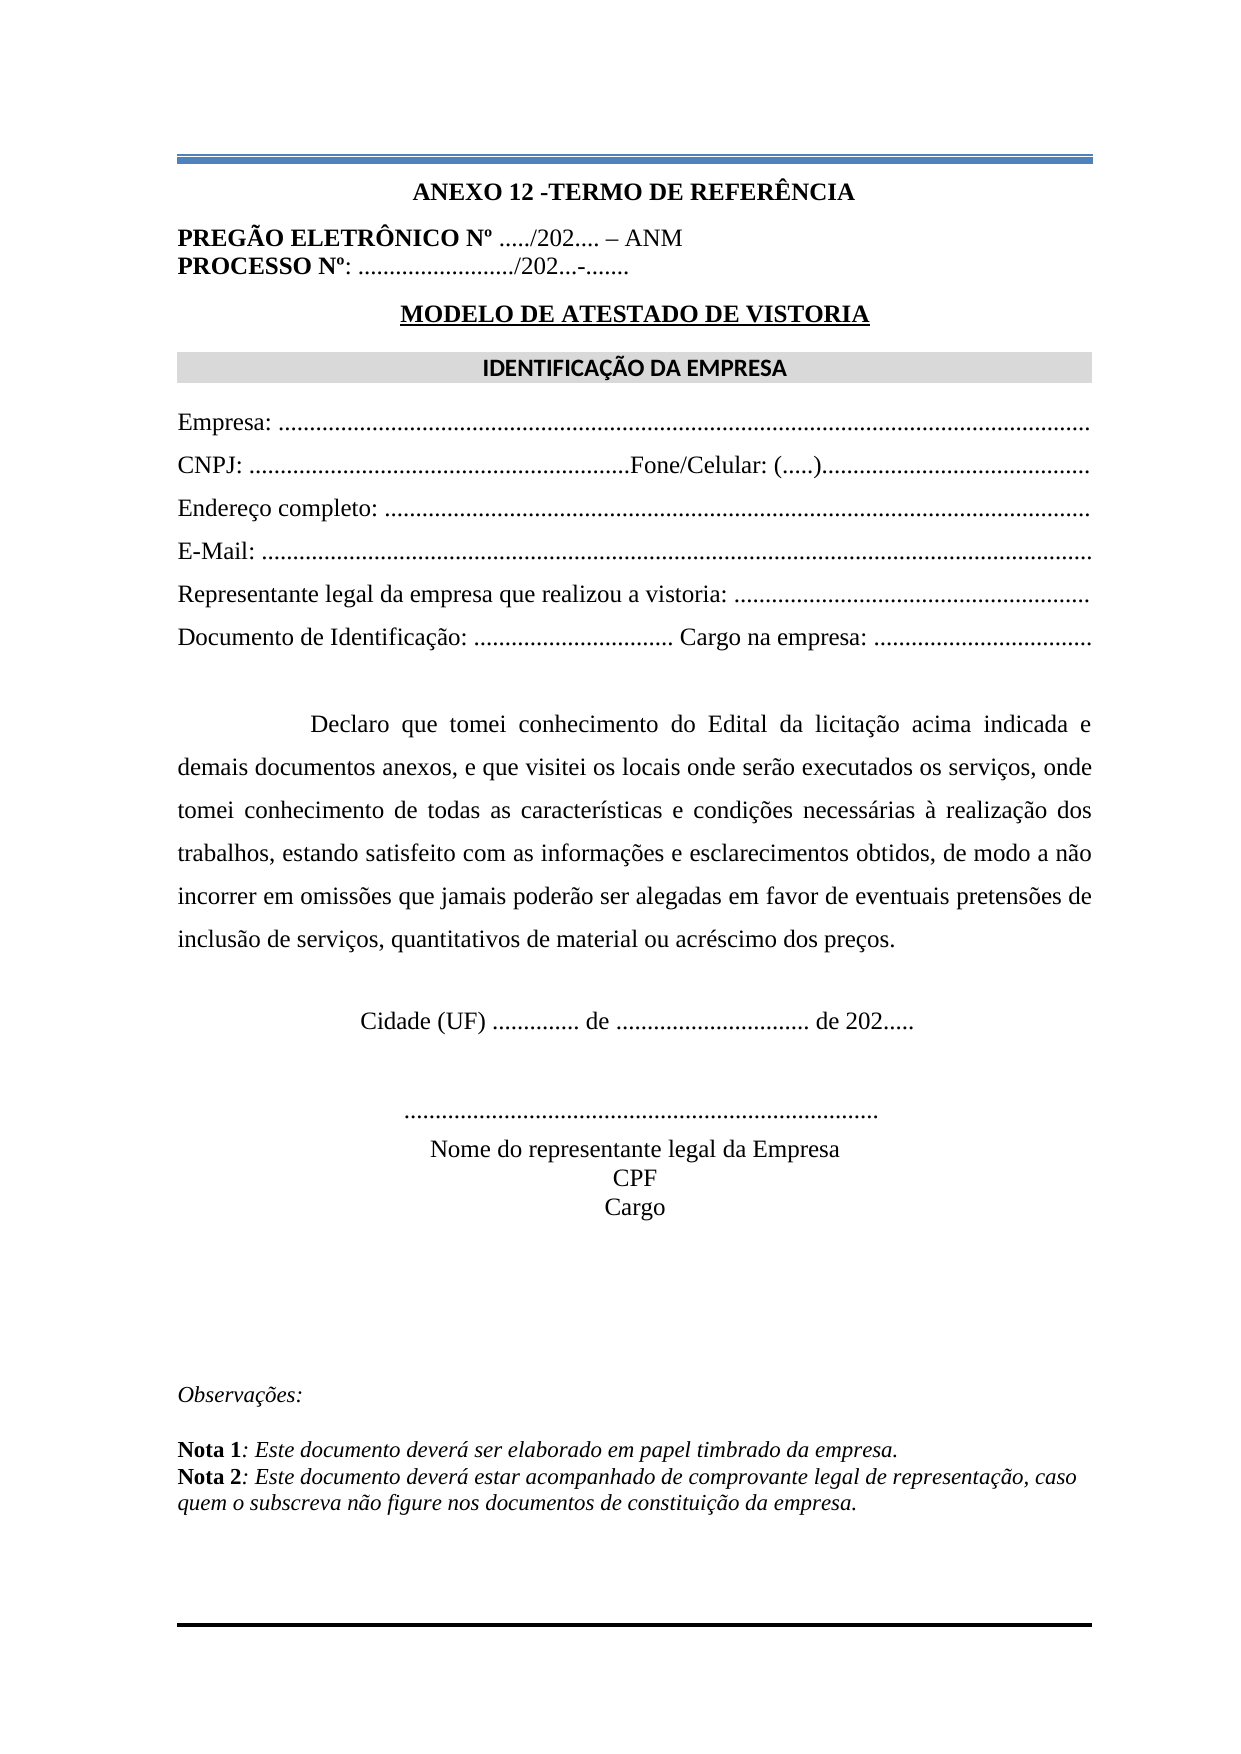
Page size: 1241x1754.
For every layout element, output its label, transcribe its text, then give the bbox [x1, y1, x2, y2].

text ............................................................................ [177, 1095, 1092, 1124]
text Declaro que tomei conhecimento do Edital da licitação acima indicada e demais documentos anexos, e que visitei os locais onde serão executados os serviços, onde tomei conhecimento de todas as características e condições necessárias à realização dos trabalhos, estando satisfeito com as informações e esclarecimentos obtidos, de modo a não incorrer em omissões que jamais poderão ser alegadas em favor de eventuais pretensões de inclusão de serviços, quantitativos de material ou acréscimo dos preços. [177, 709, 1092, 953]
text Cidade (UF) .............. de ............................... de 202..... [177, 1003, 1090, 1035]
subtitle PREGÃO ELETRÔNICO Nº ...../202.... – ANM [177, 223, 1090, 251]
text Documento de Identificação: ................................ Cargo na empresa: ................................... [177, 622, 1092, 651]
text Nota 1: Este documento deverá ser elaborado em papel timbrado da empresa. [177, 1436, 1092, 1463]
text CNPJ: .............................................................Fone/Celular: (.....)........................................... [177, 450, 1092, 479]
text Cargo [177, 1192, 1092, 1221]
text IDENTIFICAÇÃO DA EMPRESA [177, 352, 1092, 383]
subtitle MODELO DE ATESTADO DE VISTORIA [177, 299, 1092, 328]
text Observações: [177, 1381, 1092, 1408]
text Endereço completo: ................................................................................................................. [177, 493, 1092, 522]
text Nome do representante legal da Empresa [177, 1134, 1092, 1163]
text Nota 2: Este documento deverá estar acompanhado de comprovante legal de representação, caso quem o subscreva não figure nos documentos de constituição da empresa. [177, 1463, 1092, 1516]
subtitle ANEXO 12 -TERMO DE REFERÊNCIA [177, 177, 1090, 206]
text Representante legal da empresa que realizou a vistoria: ......................................................... [177, 579, 1092, 608]
text E-Mail: ..................................................................................................................................... [177, 536, 1092, 565]
text Empresa: .................................................................................................................................. [177, 407, 1092, 436]
subtitle PROCESSO Nº: ........................./202...-....... [177, 251, 1090, 280]
text CPF [177, 1163, 1092, 1192]
